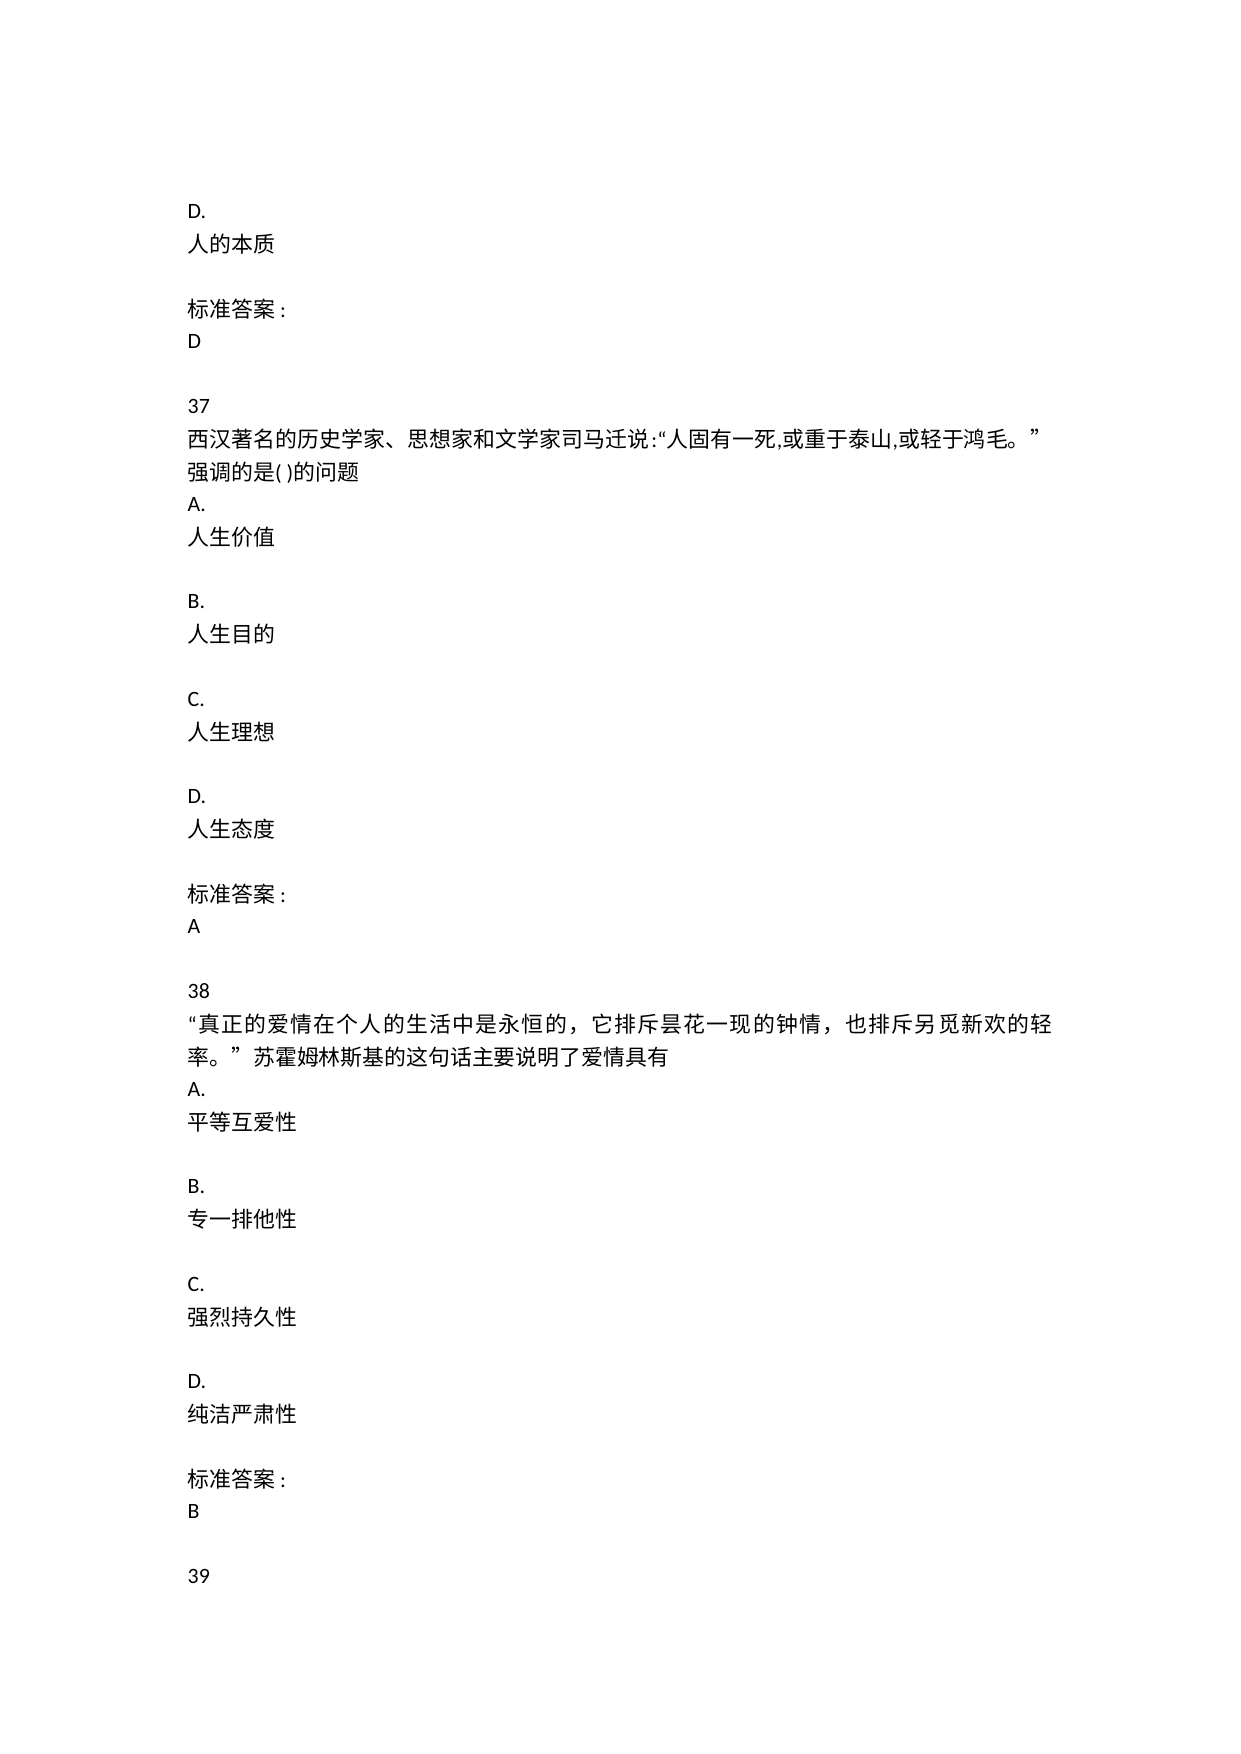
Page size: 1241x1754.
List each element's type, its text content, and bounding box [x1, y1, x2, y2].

text 39 [187, 1559, 1053, 1592]
text 38 [187, 974, 1053, 1007]
text A. [187, 487, 1053, 519]
text A. [187, 1072, 1053, 1104]
text 人生目的 [187, 617, 1053, 649]
text A [187, 909, 1053, 942]
text 专一排他性 [187, 1202, 1053, 1234]
text 纯洁严肃性 [187, 1397, 1053, 1429]
text 西汉著名的历史学家、思想家和文学家司马迁说:“人固有一死,或重于泰山,或轻于鸿毛。”强调的是( )的问题 [187, 422, 1053, 487]
text C. [187, 1267, 1053, 1299]
text D [187, 324, 1053, 357]
text 37 [187, 389, 1053, 422]
text 标准答案 : [187, 877, 1053, 909]
text 标准答案 : [187, 292, 1053, 324]
text “真正的爱情在个人的生活中是永恒的，它排斥昙花一现的钟情，也排斥另觅新欢的轻率。”苏霍姆林斯基的这句话主要说明了爱情具有 [187, 1007, 1053, 1072]
text 人生理想 [187, 714, 1053, 747]
text C. [187, 682, 1053, 714]
text 人生价值 [187, 519, 1053, 552]
text B [187, 1494, 1053, 1527]
text 人的本质 [187, 227, 1053, 259]
text 人生态度 [187, 812, 1053, 844]
text 强烈持久性 [187, 1299, 1053, 1332]
text 平等互爱性 [187, 1104, 1053, 1137]
text B. [187, 1169, 1053, 1202]
text D. [187, 779, 1053, 812]
text D. [187, 194, 1053, 227]
text B. [187, 584, 1053, 617]
text D. [187, 1364, 1053, 1397]
text 标准答案 : [187, 1462, 1053, 1494]
